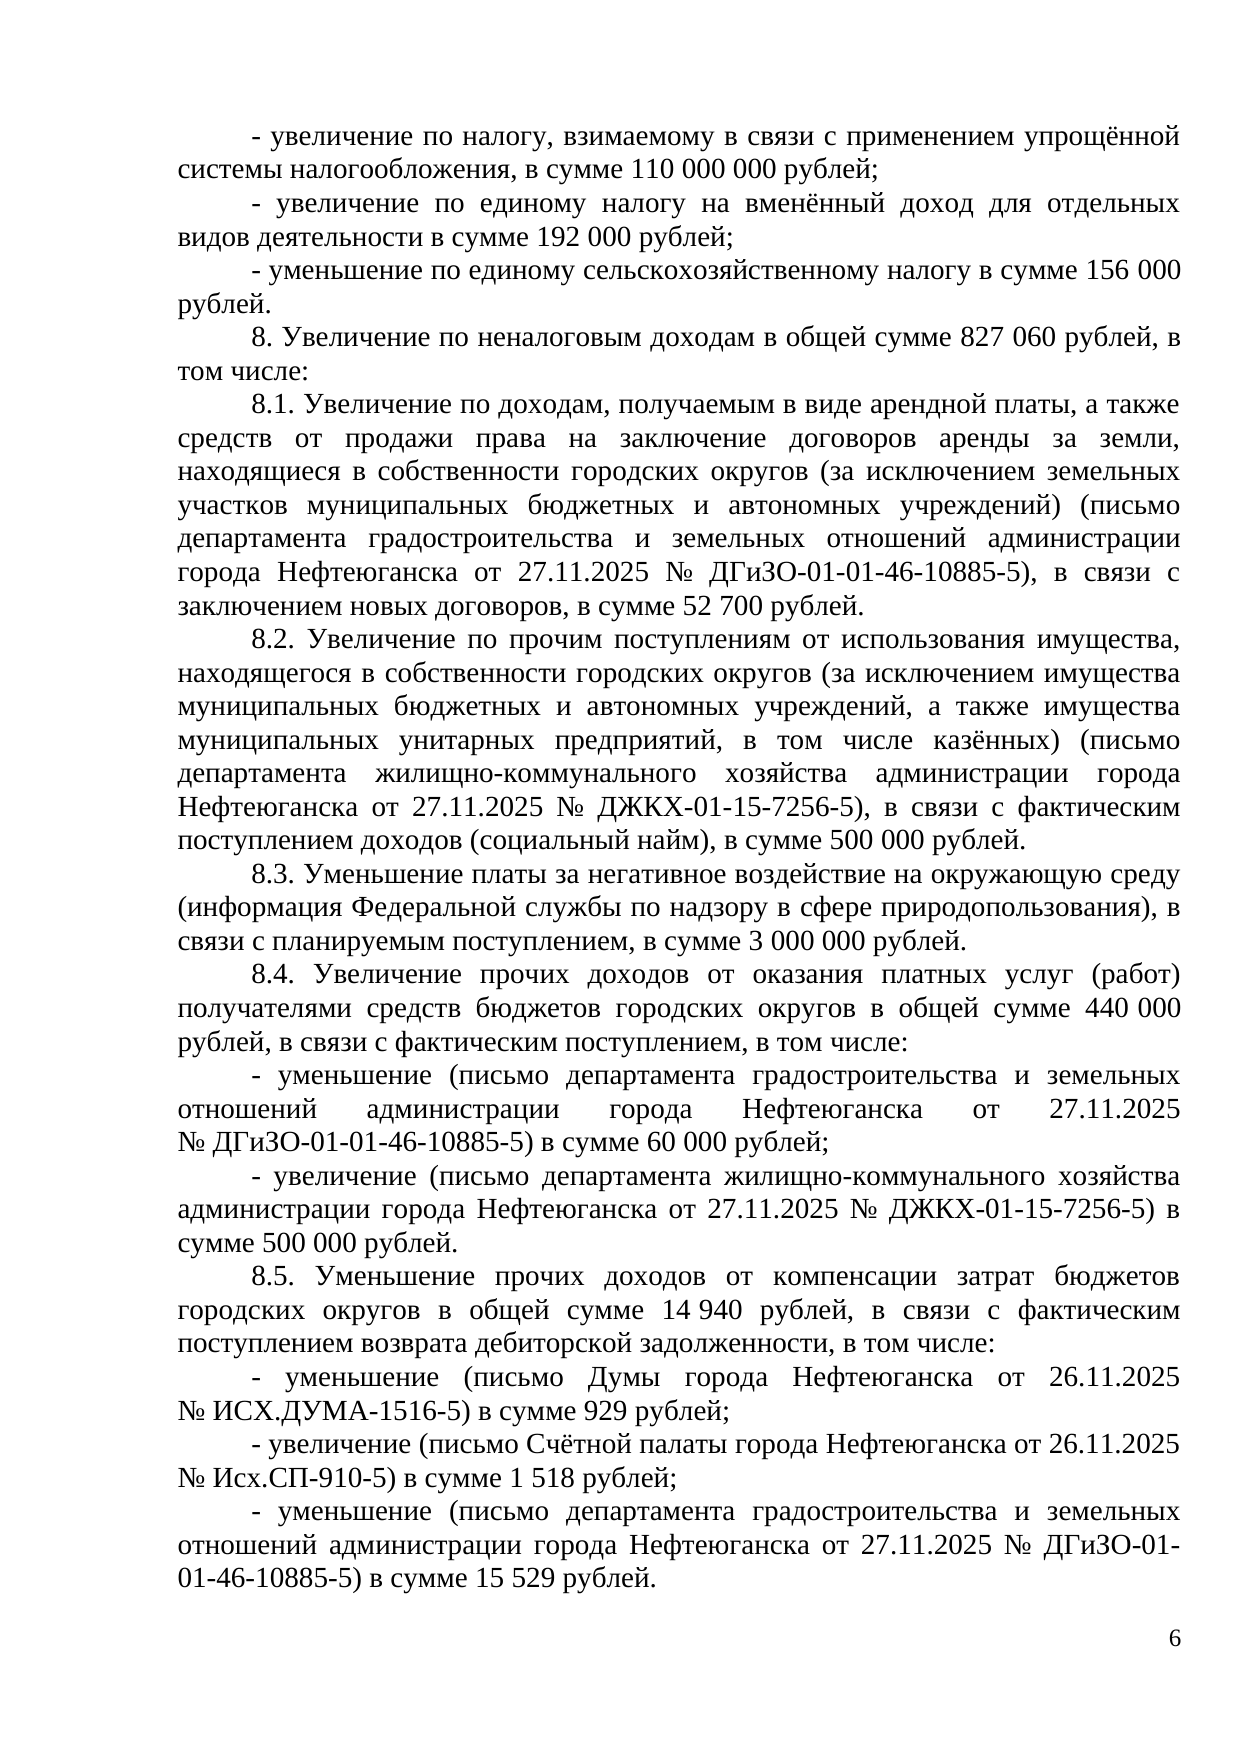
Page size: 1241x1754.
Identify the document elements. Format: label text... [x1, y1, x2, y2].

text 8.3. Уменьшение платы за негативное воздействие на окружающую среду (информация Федеральной службы по надзору в сфере природопользования), в связи с планируемым поступлением, в сумме 3 000 000 рублей. [177, 856, 1181, 957]
text - уменьшение по единому сельскохозяйственному налогу в сумме 156 000 рублей. [177, 252, 1181, 319]
text - уменьшение (письмо Думы города Нефтеюганска от 26.11.2025 № ИСХ.ДУМА-1516-5) в сумме 929 рублей; [177, 1359, 1181, 1426]
text - увеличение (письмо департамента жилищно-коммунального хозяйства администрации города Нефтеюганска от 27.11.2025 № ДЖКХ-01-15-7256-5) в сумме 500 000 рублей. [177, 1158, 1181, 1258]
text - уменьшение (письмо департамента градостроительства и земельных отношений администрации города Нефтеюганска от 27.11.2025 № ДГиЗО-01-01-46-10885-5) в сумме 60 000 рублей; [177, 1057, 1181, 1158]
text 8.1. Увеличение по доходам, получаемым в виде арендной платы, а также средств от продажи права на заключение договоров аренды за земли, находящиеся в собственности городских округов (за исключением земельных участков муниципальных бюджетных и автономных учреждений) (письмо департамента градостроительства и земельных отношений администрации города Нефтеюганска от 27.11.2025 № ДГиЗО-01-01-46-10885-5), в связи с заключением новых договоров, в сумме 52 700 рублей. [177, 386, 1181, 621]
text 8.2. Увеличение по прочим поступлениям от использования имущества, находящегося в собственности городских округов (за исключением имущества муниципальных бюджетных и автономных учреждений, а также имущества муниципальных унитарных предприятий, в том числе казённых) (письмо департамента жилищно-коммунального хозяйства администрации города Нефтеюганска от 27.11.2025 № ДЖКХ-01-15-7256-5), в связи с фактическим поступлением доходов (социальный найм), в сумме 500 000 рублей. [177, 621, 1181, 856]
text 8.4. Увеличение прочих доходов от оказания платных услуг (работ) получателями средств бюджетов городских округов в общей сумме 440 000 рублей, в связи с фактическим поступлением, в том числе: [177, 957, 1181, 1057]
text - увеличение по единому налогу на вменённый доход для отдельных видов деятельности в сумме 192 000 рублей; [177, 185, 1181, 252]
text - уменьшение (письмо департамента градостроительства и земельных отношений администрации города Нефтеюганска от 27.11.2025 № ДГиЗО-01-01-46-10885-5) в сумме 15 529 рублей. [177, 1493, 1181, 1594]
text - увеличение (письмо Счётной палаты города Нефтеюганска от 26.11.2025 № Исх.СП-910-5) в сумме 1 518 рублей; [177, 1426, 1181, 1493]
text 8. Увеличение по неналоговым доходам в общей сумме 827 060 рублей, в том числе: [177, 319, 1181, 386]
text 8.5. Уменьшение прочих доходов от компенсации затрат бюджетов городских округов в общей сумме 14 940 рублей, в связи с фактическим поступлением возврата дебиторской задолженности, в том числе: [177, 1258, 1181, 1359]
text - увеличение по налогу, взимаемому в связи с применением упрощённой системы налогообложения, в сумме 110 000 000 рублей; [177, 118, 1181, 185]
